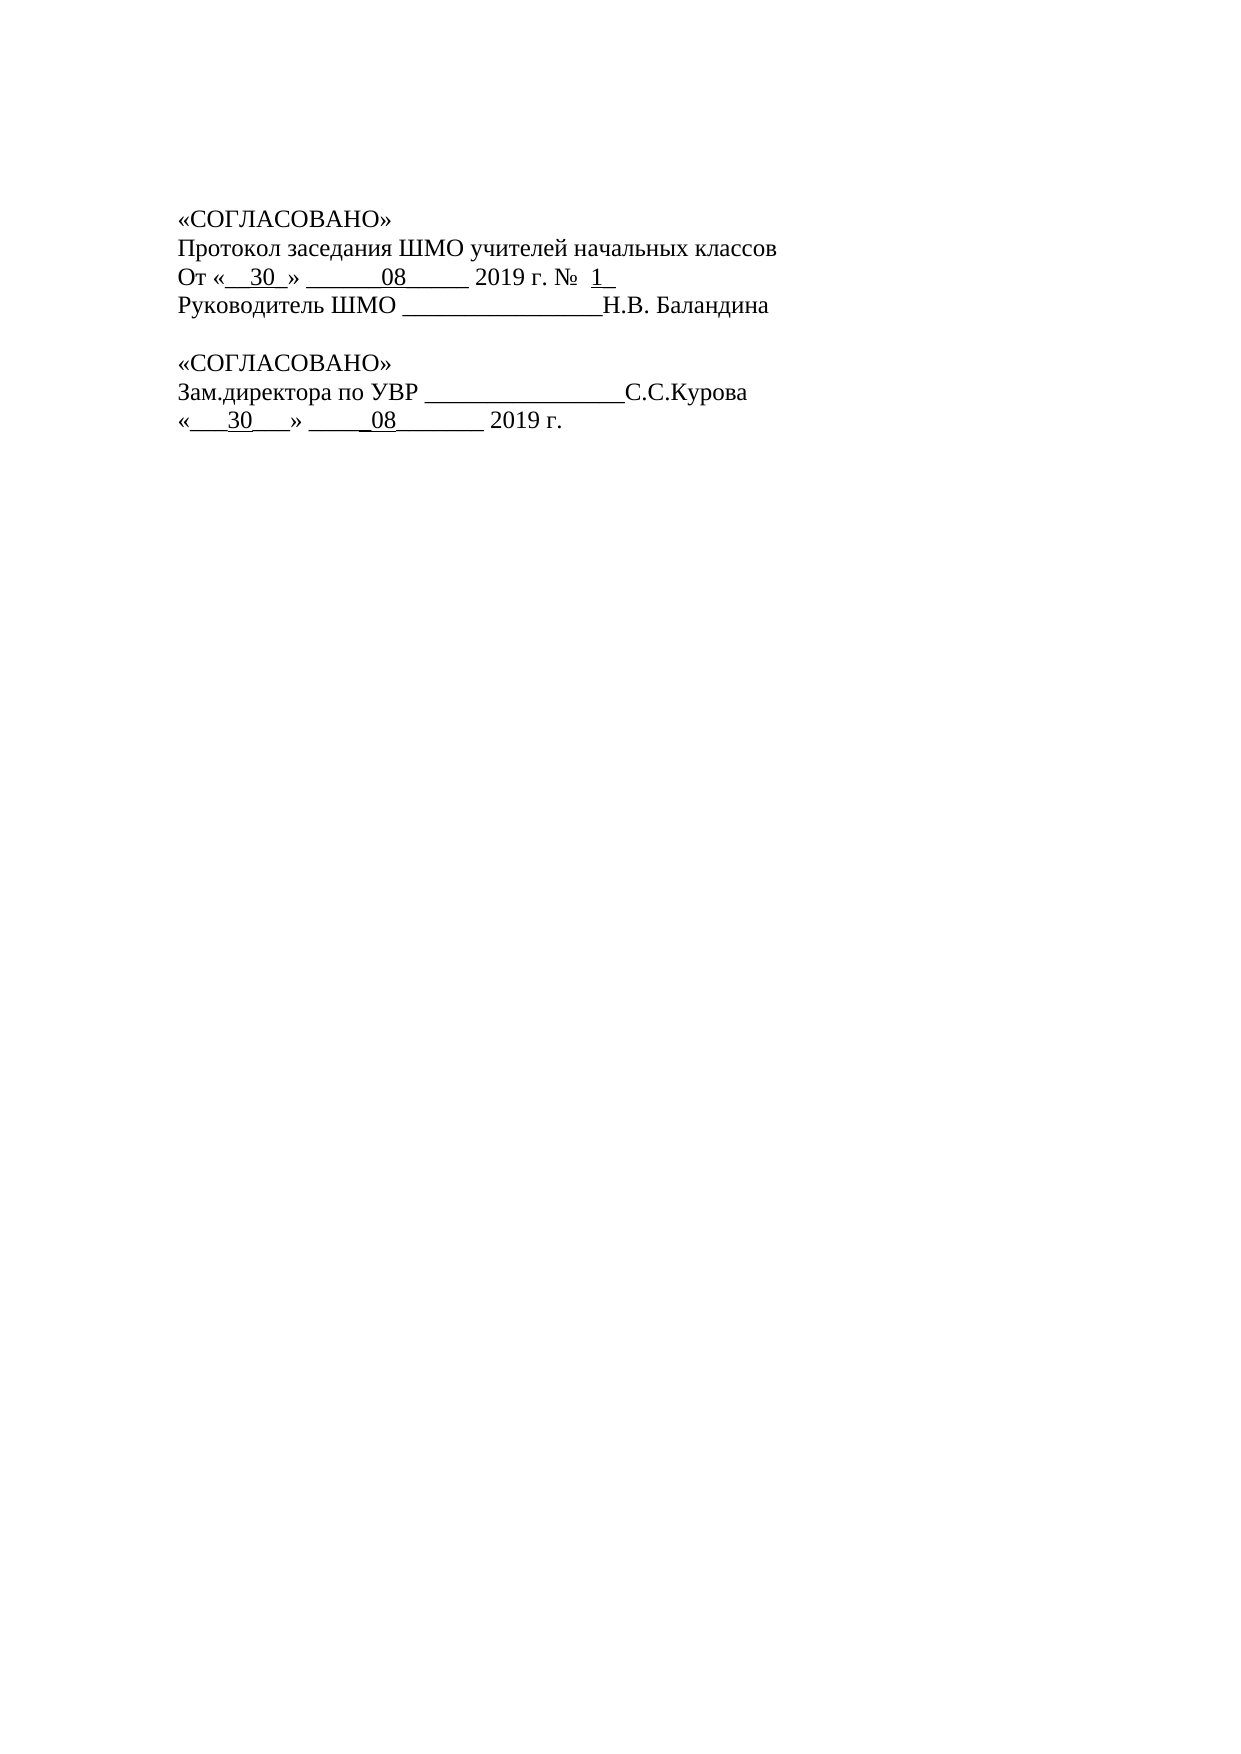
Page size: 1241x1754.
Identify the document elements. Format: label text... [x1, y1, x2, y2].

text «СОГЛАСОВАНО» [177, 204, 1122, 233]
text От «__30_» ______08_____ 2019 г. № 1_ [177, 262, 1122, 291]
text «СОГЛАСОВАНО» Зам.директора по УВР ________________С.С.Курова [177, 348, 1122, 406]
text Руководитель ШМО ________________Н.В. Баландина [177, 291, 1122, 319]
text Протокол заседания ШМО учителей начальных классов [177, 233, 1122, 262]
text «___30___» _____08_______ 2019 г. [177, 406, 1122, 434]
